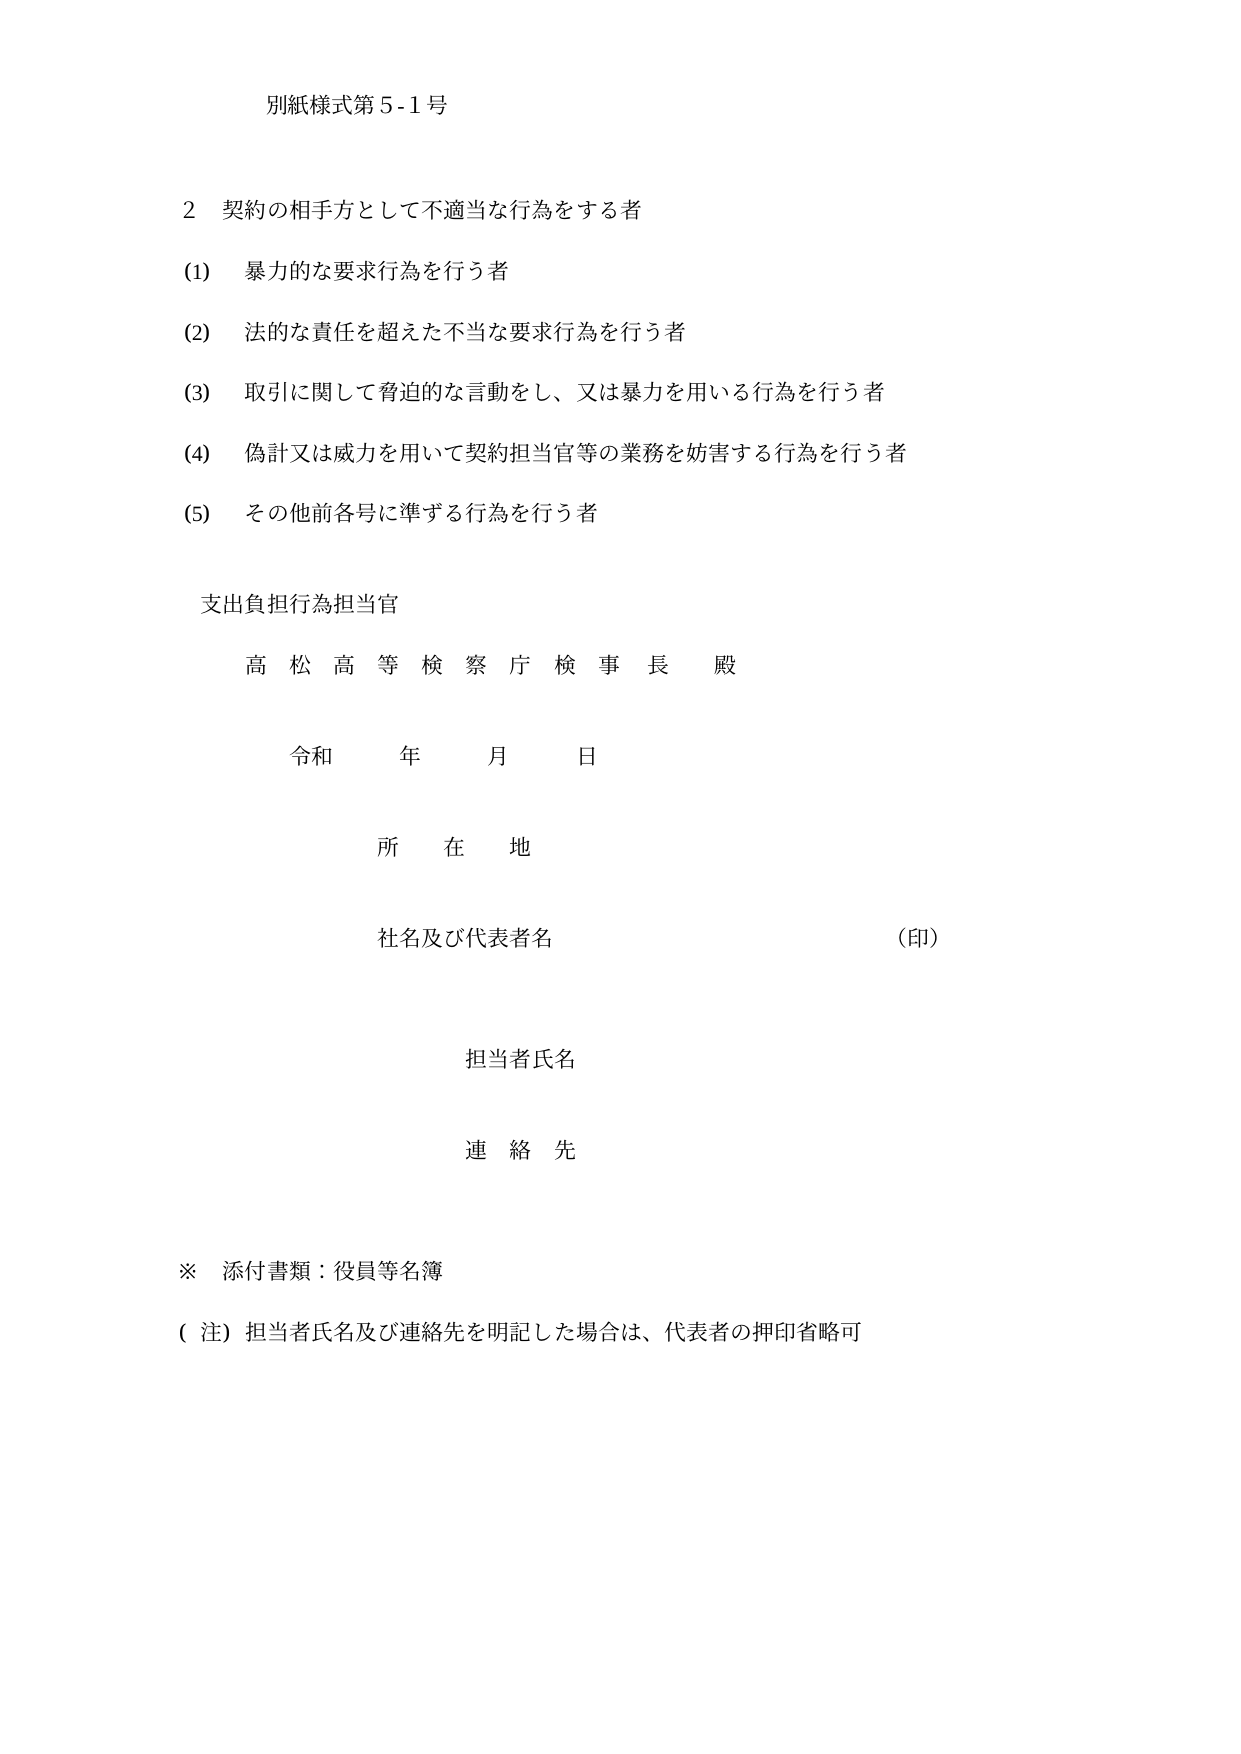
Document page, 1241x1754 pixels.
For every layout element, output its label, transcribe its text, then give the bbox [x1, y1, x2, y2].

text (3) 取引に関して脅迫的な言動をし、又は暴力を用いる行為を行う者 [178, 361, 1062, 421]
text 高松高等検察庁検事長 殿 [223, 634, 1062, 694]
text (4) 偽計又は威力を用いて契約担当官等の業務を妨害する行為を行う者 [178, 421, 1062, 482]
text ２ 契約の相手方として不適当な行為をする者 [178, 179, 1062, 239]
text (5) その他前各号に準ずる行為を行う者 [178, 482, 1062, 543]
text 支出負担行為担当官 [178, 573, 1062, 634]
text 所 在 地 [178, 816, 1062, 876]
text ※ 添付書類：役員等名簿 [178, 1240, 1062, 1301]
text (1) 暴力的な要求行為を行う者 [178, 239, 1062, 300]
text 連 絡 先 [444, 1119, 1062, 1179]
text 担当者氏名 [444, 1028, 1062, 1088]
text 令和 年 月 日 [178, 724, 1062, 785]
text (2) 法的な責任を超えた不当な要求行為を行う者 [178, 300, 1062, 361]
text (注)担当者氏名及び連絡先を明記した場合は、代表者の押印省略可 [178, 1301, 1062, 1361]
text 社名及び代表者名 （印） [178, 906, 1062, 967]
